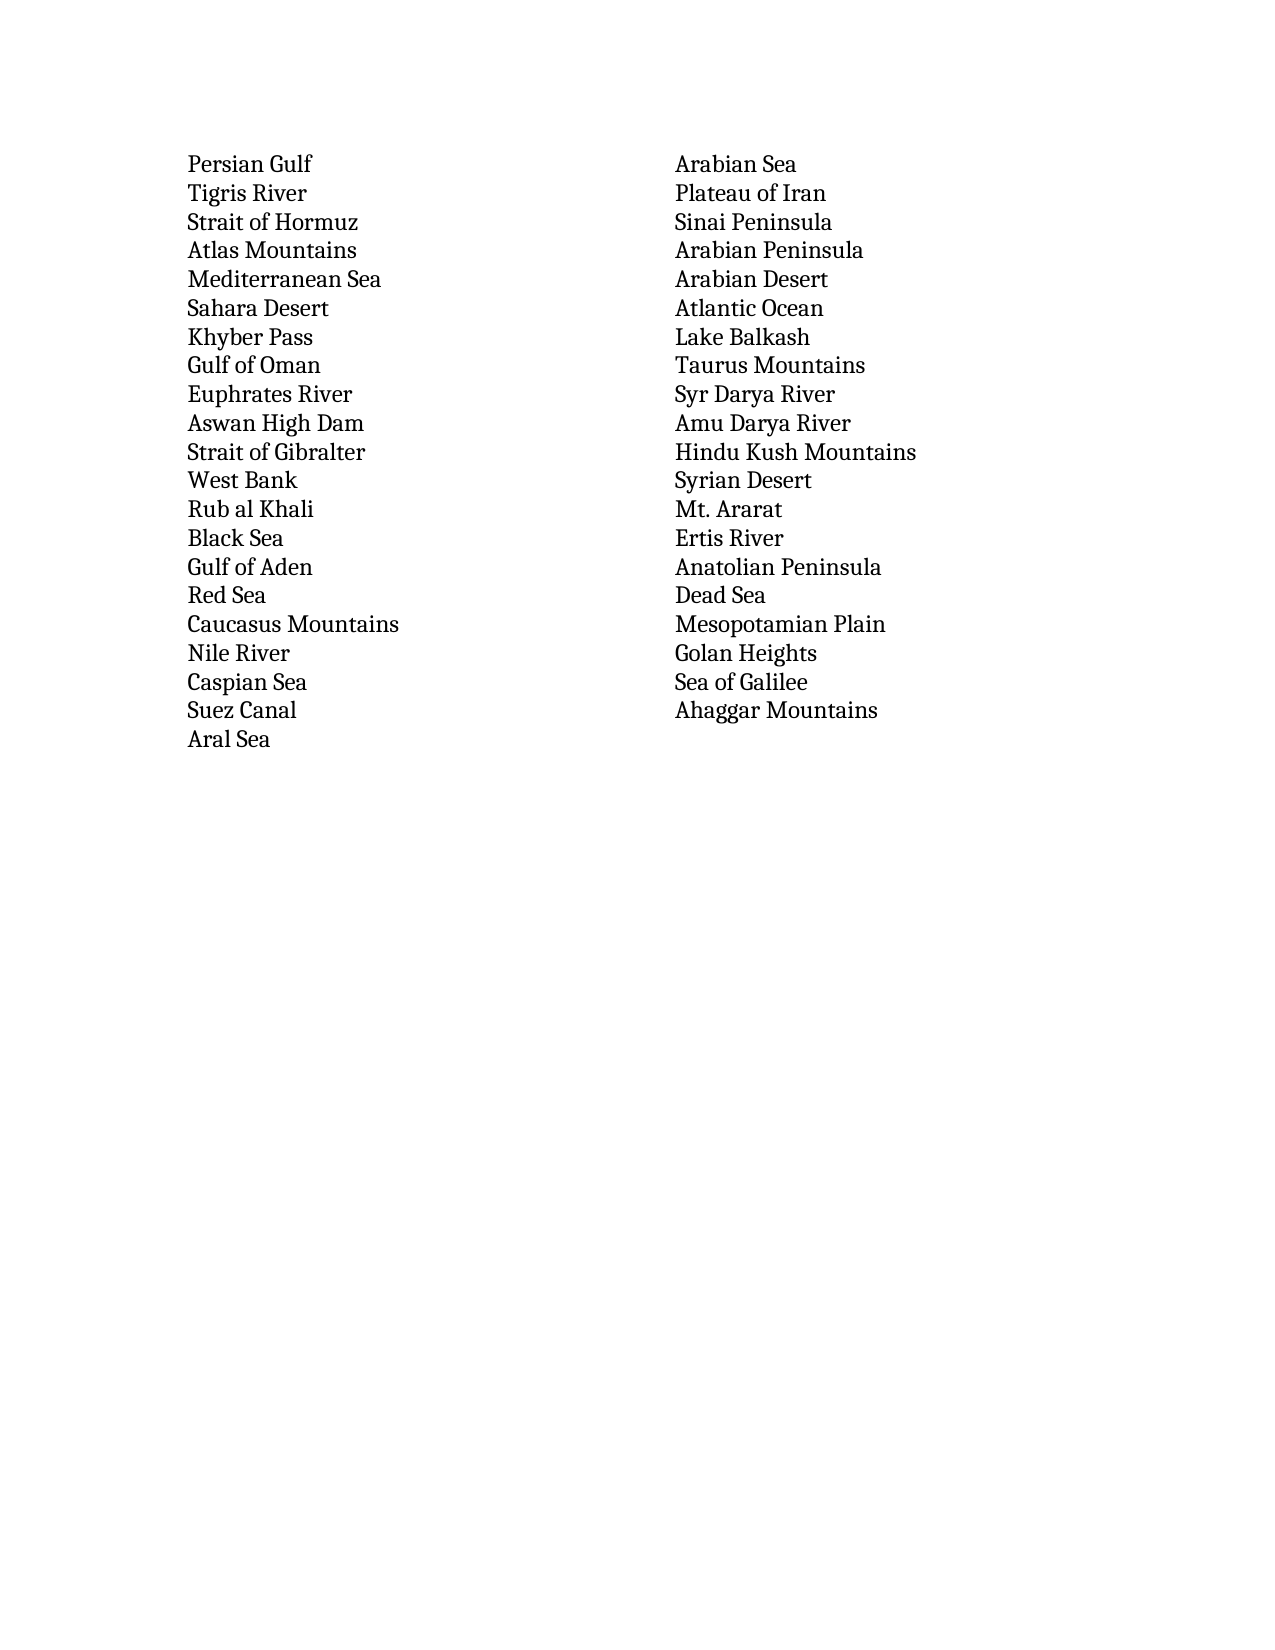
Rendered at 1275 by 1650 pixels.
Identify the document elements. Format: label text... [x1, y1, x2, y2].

text Amu Darya River [675, 409, 1087, 437]
text Ertis River [675, 524, 1087, 552]
text Aswan High Dam [187, 409, 600, 437]
text Atlantic Ocean [675, 294, 1087, 322]
text Suez Canal [187, 696, 600, 725]
text Mt. Ararat [675, 495, 1087, 524]
text Caucasus Mountains [187, 610, 600, 639]
text Ahaggar Mountains [675, 696, 1087, 725]
text Golan Heights [675, 639, 1087, 667]
text Persian Gulf [187, 150, 600, 179]
text Mesopotamian Plain [675, 610, 1087, 639]
text Khyber Pass [187, 322, 600, 351]
text Euphrates River [187, 380, 600, 409]
text Gulf of Oman [187, 351, 600, 380]
text Sahara Desert [187, 294, 600, 322]
text Aral Sea [187, 725, 600, 754]
text Hindu Kush Mountains [675, 437, 1087, 466]
text Arabian Sea [675, 150, 1087, 179]
text Strait of Hormuz [187, 207, 600, 236]
text Arabian Peninsula [675, 236, 1087, 265]
text Rub al Khali [187, 495, 600, 524]
text Strait of Gibralter [187, 437, 600, 466]
text Tigris River [187, 179, 600, 207]
text Dead Sea [675, 581, 1087, 610]
text Anatolian Peninsula [675, 552, 1087, 581]
text Atlas Mountains [187, 236, 600, 265]
text Lake Balkash [675, 322, 1087, 351]
text Plateau of Iran [675, 179, 1087, 207]
text Syr Darya River [675, 380, 1087, 409]
text Caspian Sea [187, 667, 600, 696]
text Sea of Galilee [675, 667, 1087, 696]
text Taurus Mountains [675, 351, 1087, 380]
text Nile River [187, 639, 600, 667]
text Arabian Desert [675, 265, 1087, 294]
text Sinai Peninsula [675, 207, 1087, 236]
text Black Sea [187, 524, 600, 552]
text Red Sea [187, 581, 600, 610]
text Syrian Desert [675, 466, 1087, 495]
text Mediterranean Sea [187, 265, 600, 294]
text Gulf of Aden [187, 552, 600, 581]
text West Bank [187, 466, 600, 495]
